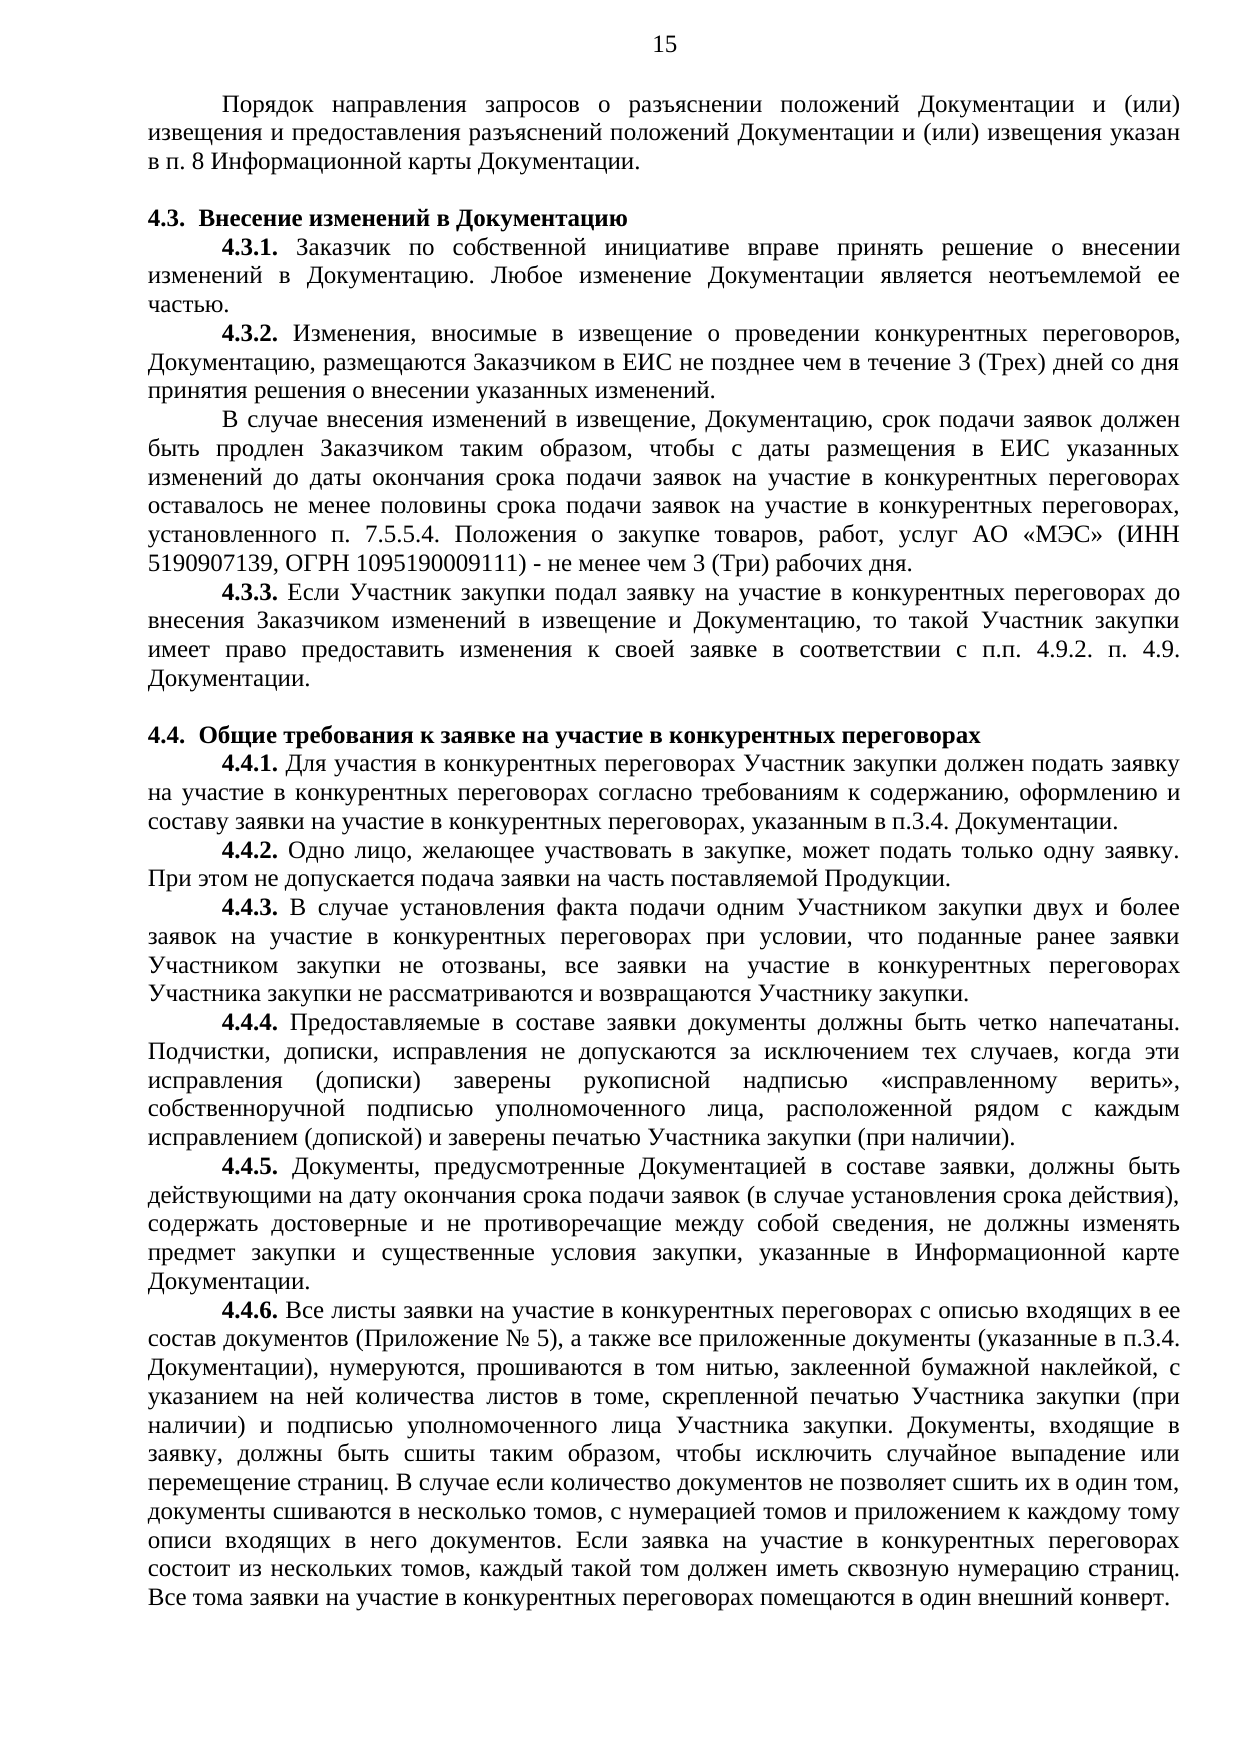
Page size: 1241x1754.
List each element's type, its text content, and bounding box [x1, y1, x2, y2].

text 4.3.1. Заказчик по собственной инициативе вправе принять решение о внесении изменений в Документацию. Любое изменение Документации является неотъемлемой ее частью. [148, 232, 1181, 318]
text 4.3.3. Если Участник закупки подал заявку на участие в конкурентных переговорах до внесения Заказчиком изменений в извещение и Документацию, то такой Участник закупки имеет право предоставить изменения к своей заявке в соответствии с п.п. 4.9.2. п. 4.9. Документации. [148, 577, 1181, 692]
text 4.3.2. Изменения, вносимые в извещение о проведении конкурентных переговоров, Документацию, размещаются Заказчиком в ЕИС не позднее чем в течение 3 (Трех) дней со дня принятия решения о внесении указанных изменений. [148, 318, 1181, 404]
text 4.4.2. Одно лицо, желающее участвовать в закупке, может подать только одну заявку. При этом не допускается подача заявки на часть поставляемой Продукции. [148, 835, 1181, 892]
text 4.4.1. Для участия в конкурентных переговорах Участник закупки должен подать заявку на участие в конкурентных переговорах согласно требованиям к содержанию, оформлению и составу заявки на участие в конкурентных переговорах, указанным в п.3.4. Документации. [148, 748, 1181, 835]
text В случае внесения изменений в извещение, Документацию, срок подачи заявок должен быть продлен Заказчиком таким образом, чтобы с даты размещения в ЕИС указанных изменений до даты окончания срока подачи заявок на участие в конкурентных переговорах оставалось не менее половины срока подачи заявок на участие в конкурентных переговорах, установленного п. 7.5.5.4. Положения о закупке товаров, работ, услуг АО «МЭС» (ИНН 5190907139, ОГРН 1095190009111) - не менее чем 3 (Три) рабочих дня. [148, 404, 1181, 577]
text 4.4.3. В случае установления факта подачи одним Участником закупки двух и более заявок на участие в конкурентных переговорах при условии, что поданные ранее заявки Участником закупки не отозваны, все заявки на участие в конкурентных переговорах Участника закупки не рассматриваются и возвращаются Участнику закупки. [148, 892, 1181, 1007]
text Порядок направления запросов о разъяснении положений Документации и (или) извещения и предоставления разъяснений положений Документации и (или) извещения указан в п. 8 Информационной карты Документации. [148, 89, 1181, 175]
text 4.4.4. Предоставляемые в составе заявки документы должны быть четко напечатаны. Подчистки, дописки, исправления не допускаются за исключением тех случаев, когда эти исправления (дописки) заверены рукописной надписью «исправленному верить», собственноручной подписью уполномоченного лица, расположенной рядом с каждым исправлением (допиской) и заверены печатью Участника закупки (при наличии). [148, 1007, 1181, 1151]
text 4.4.5. Документы, предусмотренные Документацией в составе заявки, должны быть действующими на дату окончания срока подачи заявок (в случае установления срока действия), содержать достоверные и не противоречащие между собой сведения, не должны изменять предмет закупки и существенные условия закупки, указанные в Информационной карте Документации. [148, 1151, 1181, 1295]
text 4.4.6. Все листы заявки на участие в конкурентных переговорах с описью входящих в ее состав документов (Приложение № 5), а также все приложенные документы (указанные в п.3.4. Документации), нумеруются, прошиваются в том нитью, заклеенной бумажной наклейкой, с указанием на ней количества листов в томе, скрепленной печатью Участника закупки (при наличии) и подписью уполномоченного лица Участника закупки. Документы, входящие в заявку, должны быть сшиты таким образом, чтобы исключить случайное выпадение или перемещение страниц. В случае если количество документов не позволяет сшить их в один том, документы сшиваются в несколько томов, с нумерацией томов и приложением к каждому тому описи входящих в него документов. Если заявка на участие в конкурентных переговорах состоит из нескольких томов, каждый такой том должен иметь сквозную нумерацию страниц. Все тома заявки на участие в конкурентных переговорах помещаются в один внешний конверт. [148, 1295, 1181, 1611]
text 4.3. Внесение изменений в Документацию [148, 203, 1181, 232]
text 4.4. Общие требования к заявке на участие в конкурентных переговорах [148, 720, 1181, 748]
